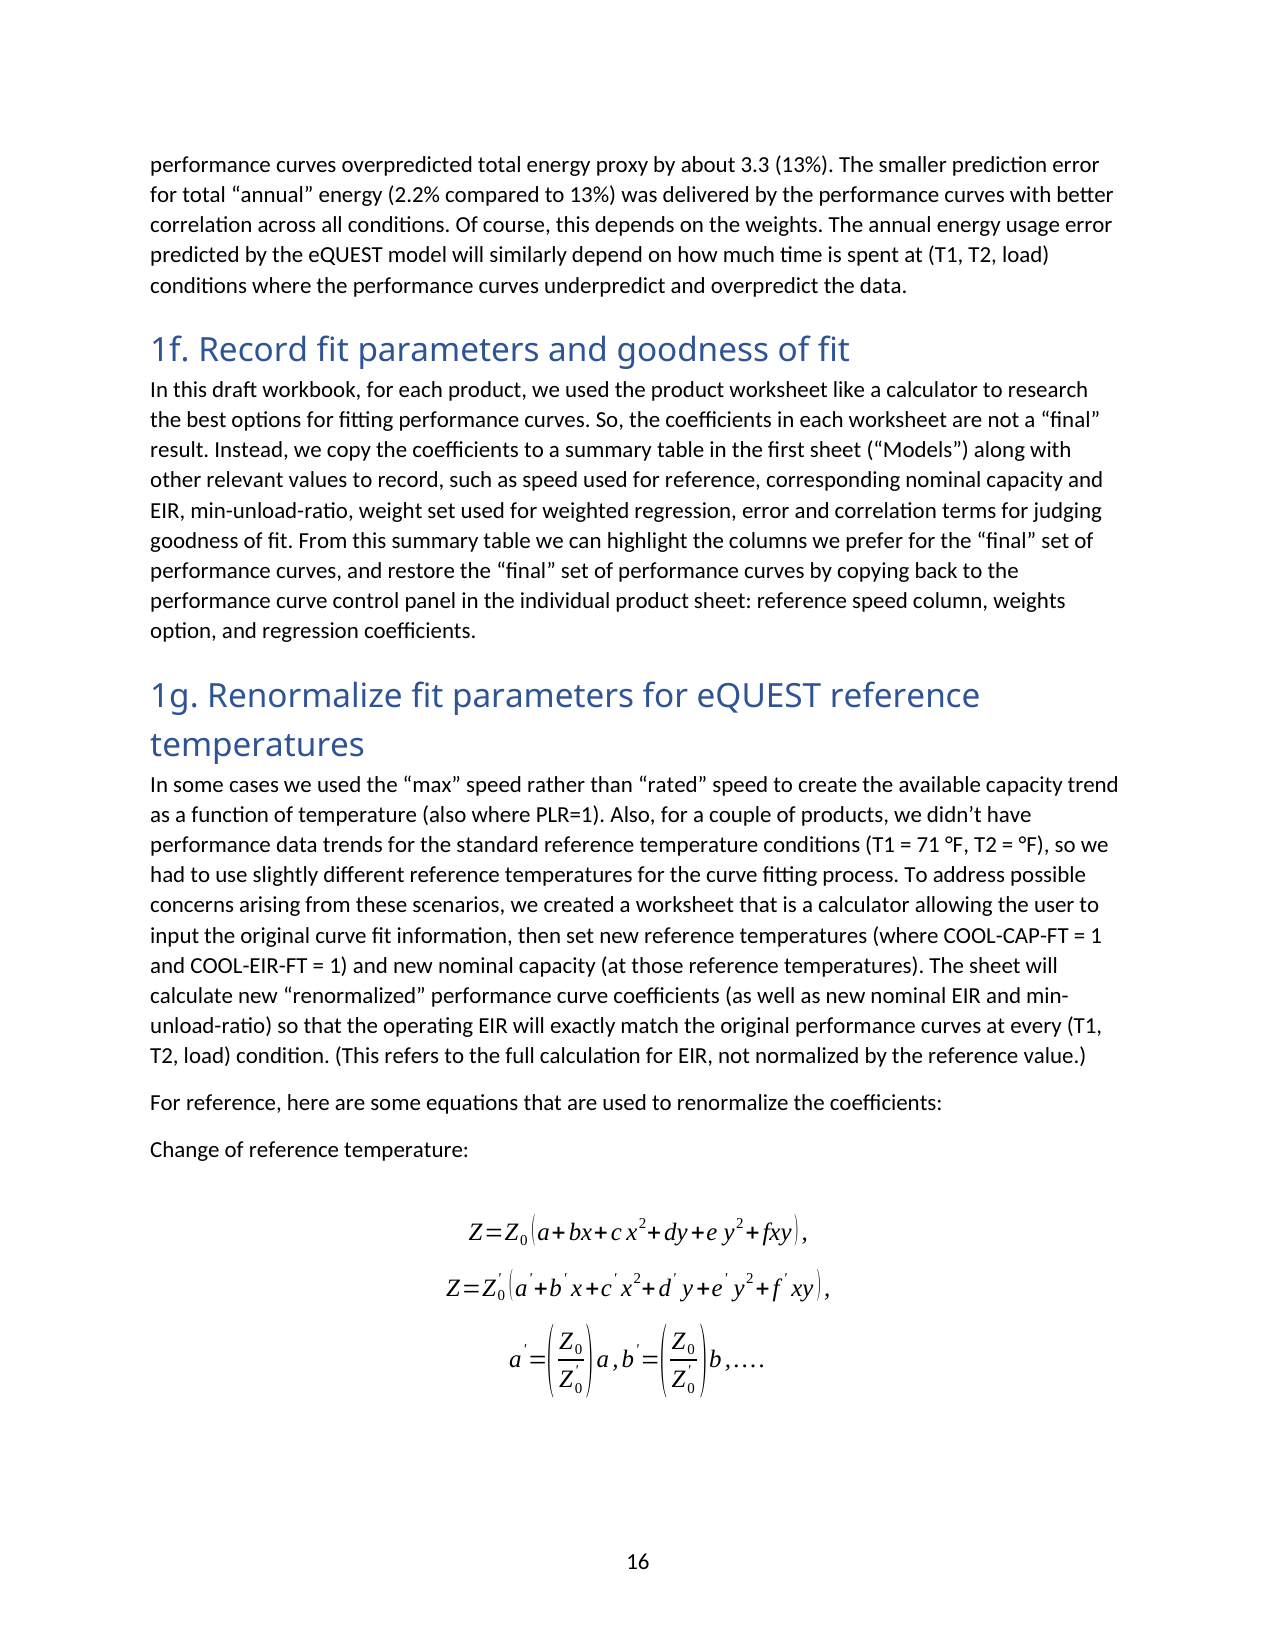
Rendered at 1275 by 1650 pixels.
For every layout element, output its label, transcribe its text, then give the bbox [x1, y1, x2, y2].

text In some cases we used the “max” speed rather than “rated” speed to create the available capacity trend as a function of temperature (also where PLR=1). Also, for a couple of products, we didn’t have performance data trends for the standard reference temperature conditions (T1 = 71 °F, T2 = °F), so we had to use slightly different reference temperatures for the curve fitting process. To address possible concerns arising from these scenarios, we created a worksheet that is a calculator allowing the user to input the original curve fit information, then set new reference temperatures (where COOL-CAP-FT = 1 and COOL-EIR-FT = 1) and new nominal capacity (at those reference temperatures). The sheet will calculate new “renormalized” performance curve coefficients (as well as new nominal EIR and min-unload-ratio) so that the operating EIR will exactly match the original performance curves at every (T1, T2, load) condition. (This refers to the full calculation for EIR, not normalized by the reference value.) [150, 770, 1125, 1070]
text Change of reference temperature: [150, 1135, 1125, 1163]
text In this draft workbook, for each product, we used the product worksheet like a calculator to research the best options for fitting performance curves. So, the coefficients in each worksheet are not a “final” result. Instead, we copy the coefficients to a summary table in the first sheet (“Models”) along with other relevant values to record, such as speed used for reference, corresponding nominal capacity and EIR, min-unload-ratio, weight set used for weighted regression, error and correlation terms for judging goodness of fit. From this summary table we can highlight the columns we prefer for the “final” set of performance curves, and restore the “final” set of performance curves by copying back to the performance curve control panel in the individual product sheet: reference speed column, weights option, and regression coefficients. [150, 375, 1125, 645]
subtitle 1f. Record fit parameters and goodness of fit [150, 326, 1125, 371]
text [150, 150, 1125, 299]
text For reference, here are some equations that are used to renormalize the coefficients: [150, 1088, 1125, 1117]
subtitle 1g. Renormalize fit parameters for eQUEST reference temperatures [150, 672, 1125, 766]
